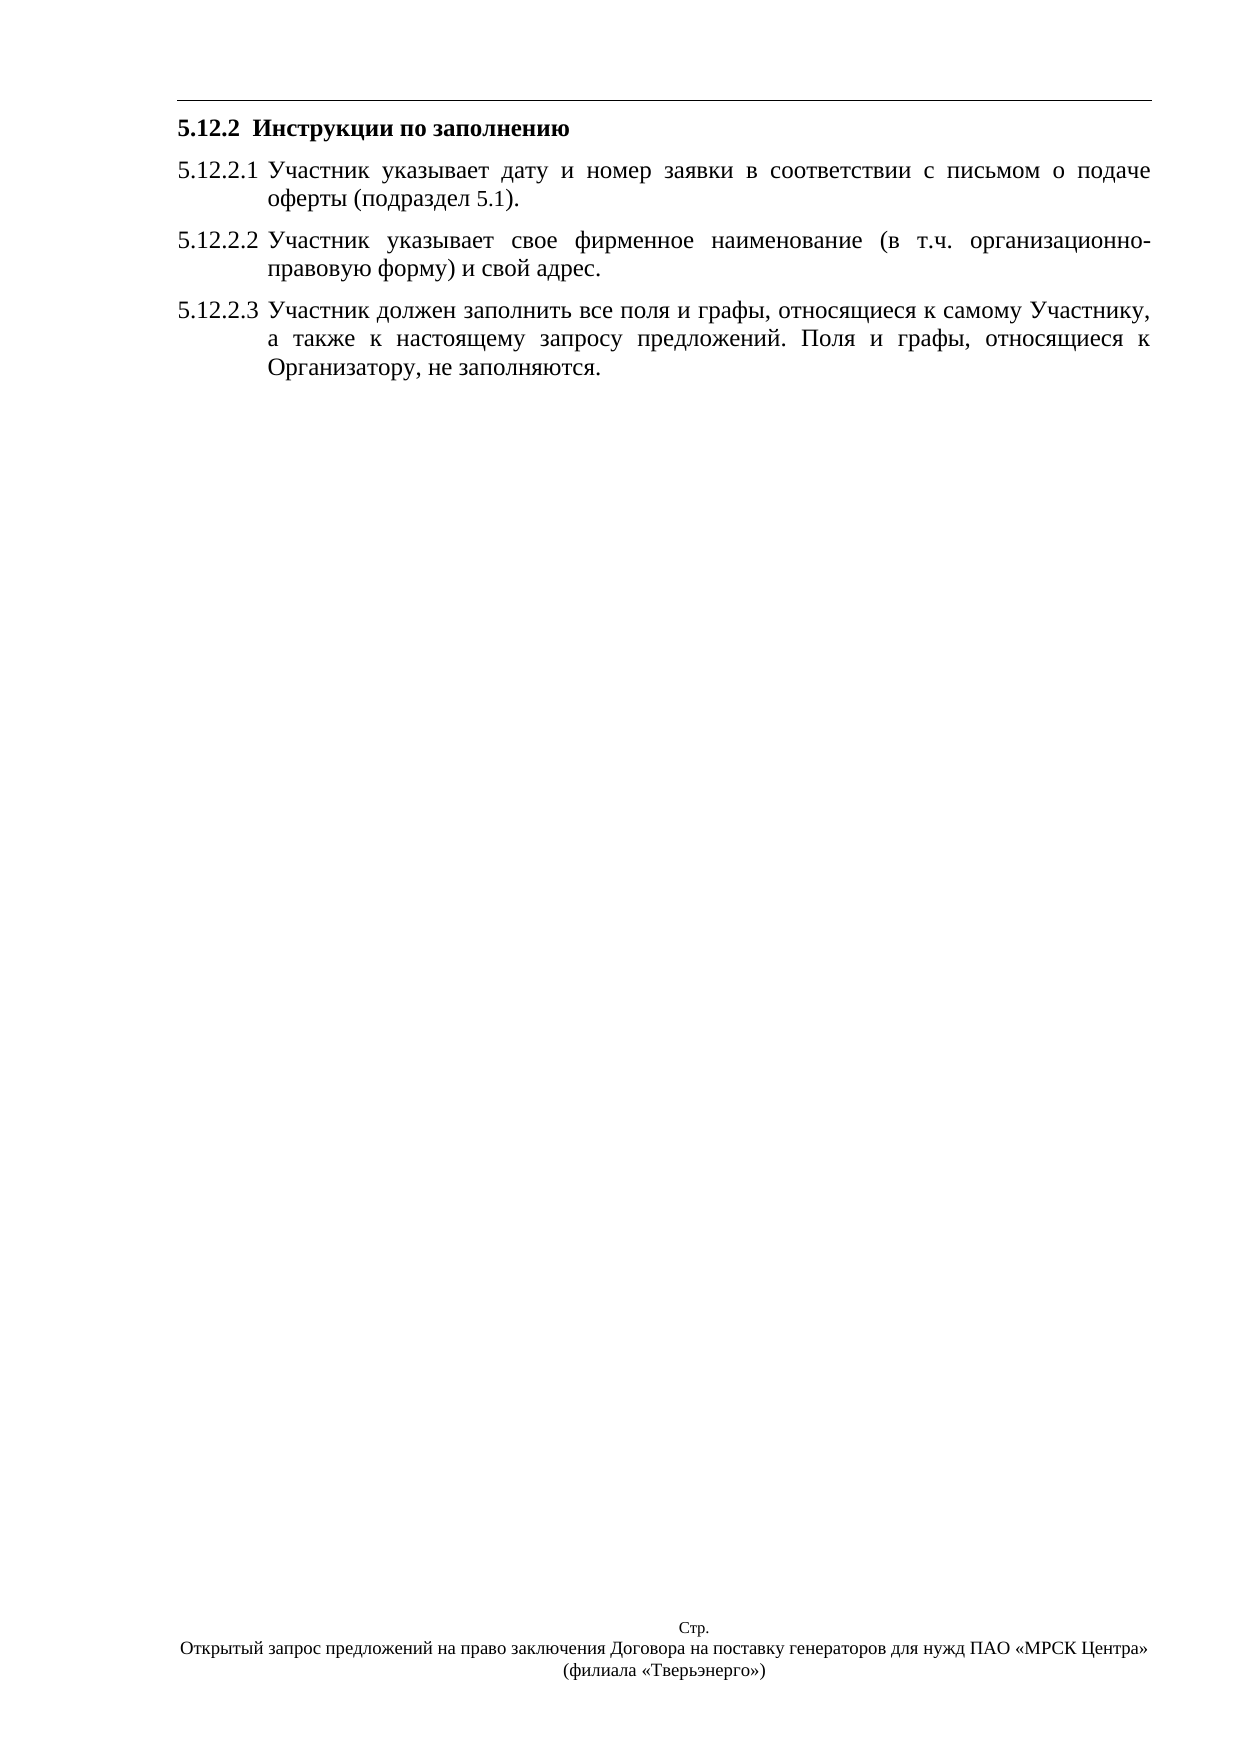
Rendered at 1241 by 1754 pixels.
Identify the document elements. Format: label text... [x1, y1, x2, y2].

subtitle Инструкции по заполнению [177, 113, 1152, 142]
list Участник указывает свое фирменное наименование (в т.ч. организационно-правовую форму) и свой адрес. [177, 225, 1152, 282]
list Участник должен заполнить все поля и графы, относящиеся к самому Участнику, а также к настоящему запросу предложений. Поля и графы, относящиеся к Организатору, не заполняются. [177, 295, 1152, 381]
list Участник указывает дату и номер заявки в соответствии с письмом о подаче оферты (подраздел 5.1). [177, 155, 1152, 212]
